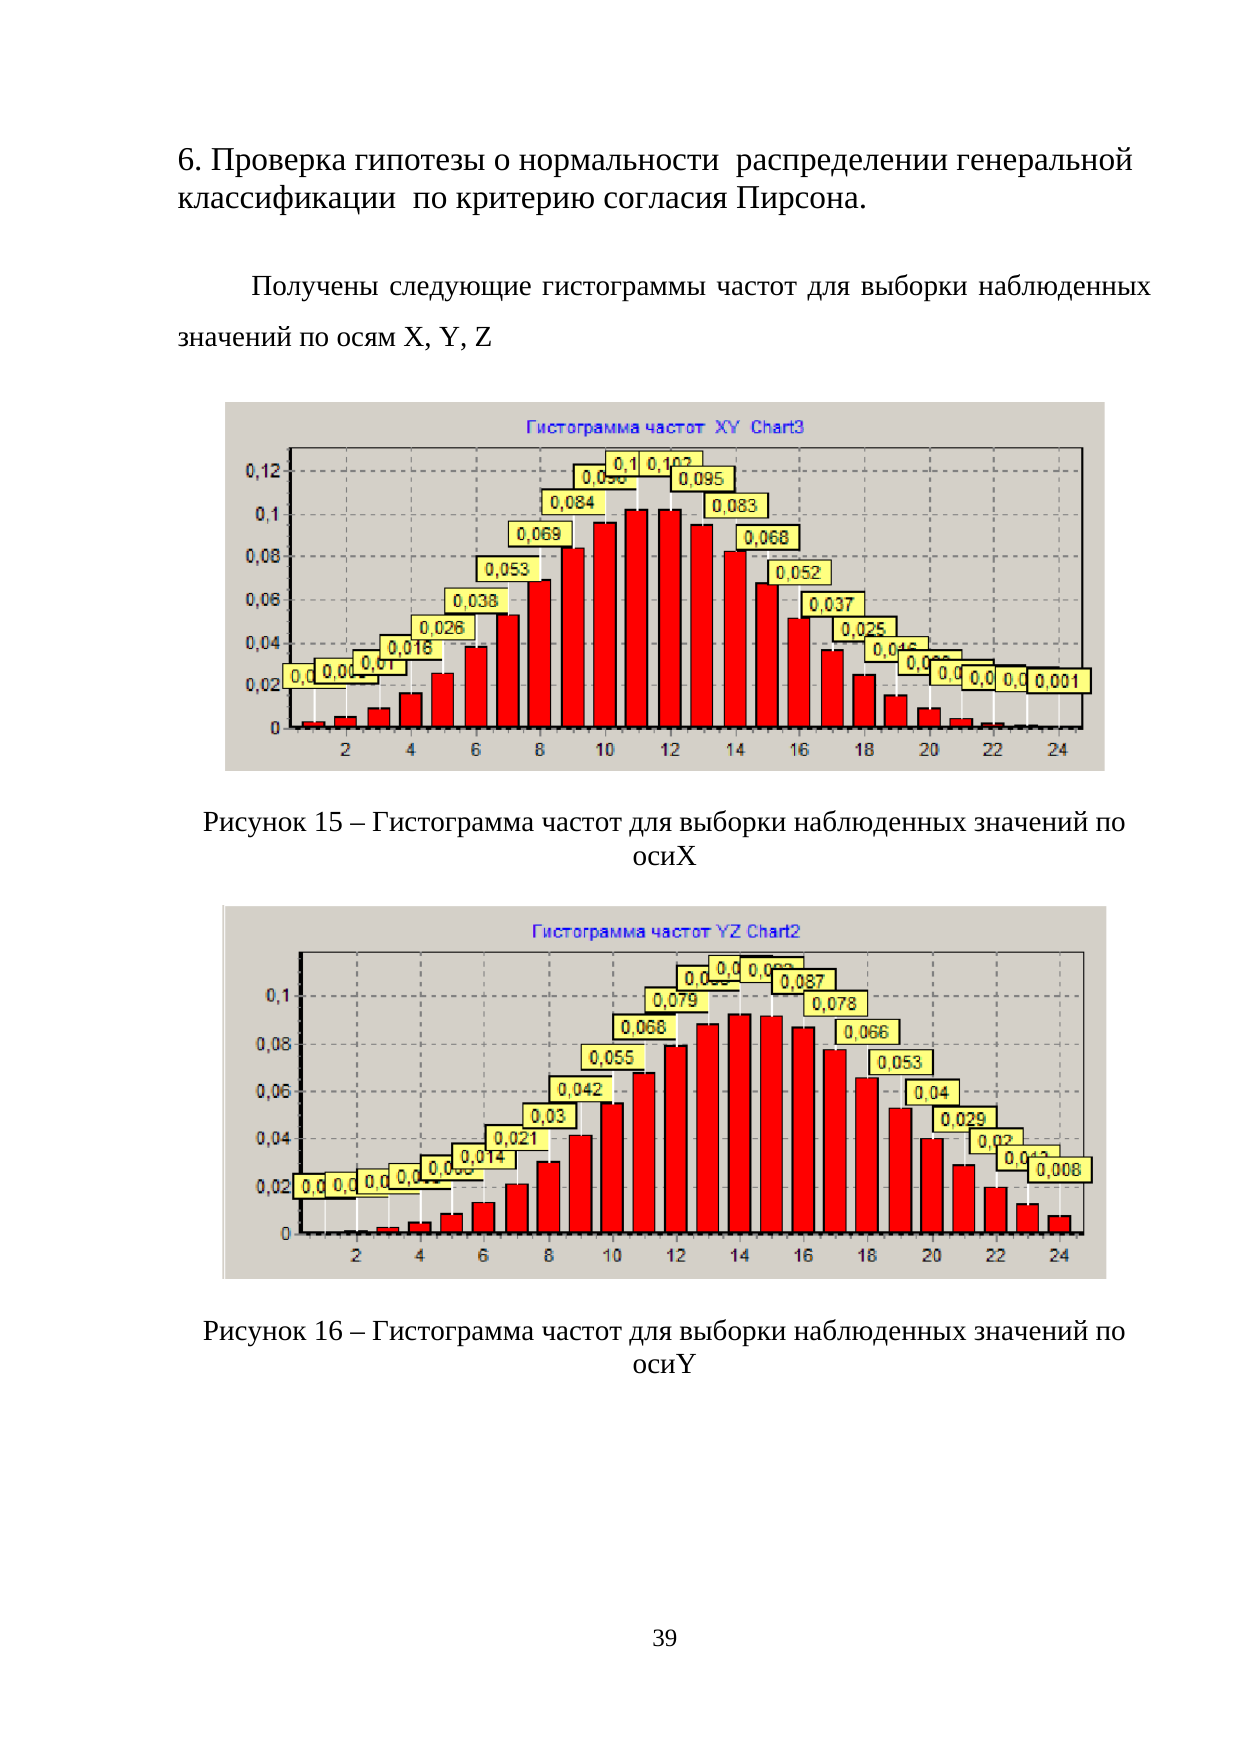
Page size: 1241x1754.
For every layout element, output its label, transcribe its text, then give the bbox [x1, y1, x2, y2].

text 6. Проверка гипотезы о нормальности распределении генеральной [177, 139, 1152, 177]
text Получены следующие гистограммы частот для выборки наблюденных значений по осям X, Y, Z [177, 268, 1152, 352]
text классификации по критерию согласия Пирсона. [177, 177, 1152, 216]
text Рисунок 16 – Гистограмма частот для выборки наблюденных значений по осиY [177, 1313, 1152, 1380]
text Рисунок 15 – Гистограмма частот для выборки наблюденных значений по осиX [177, 804, 1152, 871]
picture [222, 905, 1107, 1279]
picture [224, 402, 1105, 771]
